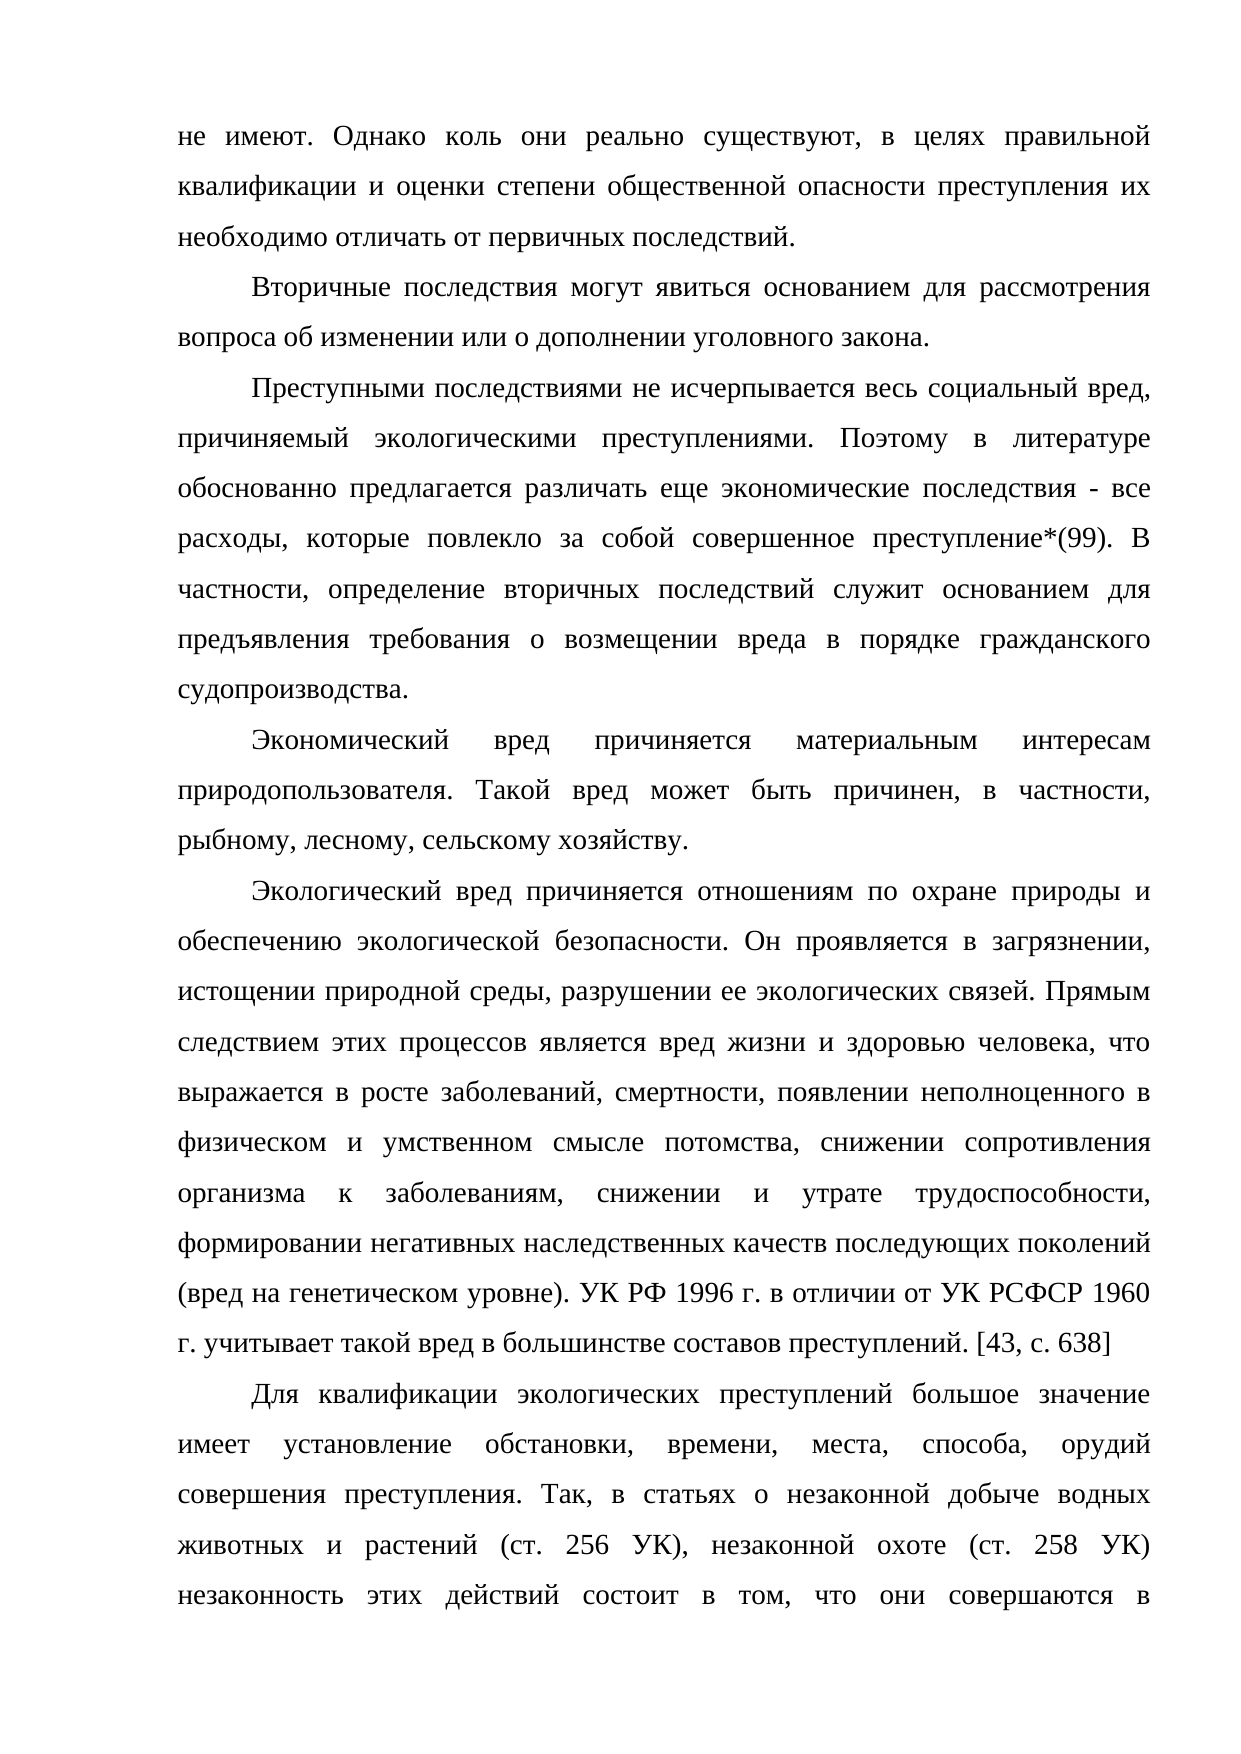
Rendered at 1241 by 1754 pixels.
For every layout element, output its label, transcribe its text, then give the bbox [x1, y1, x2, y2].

text Экологический вред причиняется отношениям по охране природы и обеспечению экологической безопасности. Он проявляется в загрязнении, истощении природной среды, разрушении ее экологических связей. Прямым следствием этих процессов является вред жизни и здоровью человека, что выражается в росте заболеваний, смертности, появлении неполноценного в физическом и умственном смысле потомства, снижении сопротивления организма к заболеваниям, снижении и утрате трудоспособности, формировании негативных наследственных качеств последующих поколений (вред на генетическом уровне). УК РФ . в отличии от УК РСФСР . учитывает такой вред в большинстве составов преступлений. [43, c. 638] [177, 873, 1152, 1359]
text Вторичные последствия могут явиться основанием для рассмотрения вопроса об изменении или о дополнении уголовного закона. [177, 269, 1152, 353]
text Экономический вред причиняется материальным интересам природопользователя. Такой вред может быть причинен, в частности, рыбному, лесному, сельскому хозяйству. [177, 722, 1152, 856]
text Преступными последствиями не исчерпывается весь социальный вред, причиняемый экологическими преступлениями. Поэтому в литературе обоснованно предлагается различать еще экономические последствия - все расходы, которые повлекло за собой совершенное преступление*(99). В частности, определение вторичных последствий служит основанием для предъявления требования о возмещении вреда в порядке гражданского судопроизводства. [177, 370, 1152, 705]
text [177, 118, 1152, 252]
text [177, 1376, 1152, 1611]
